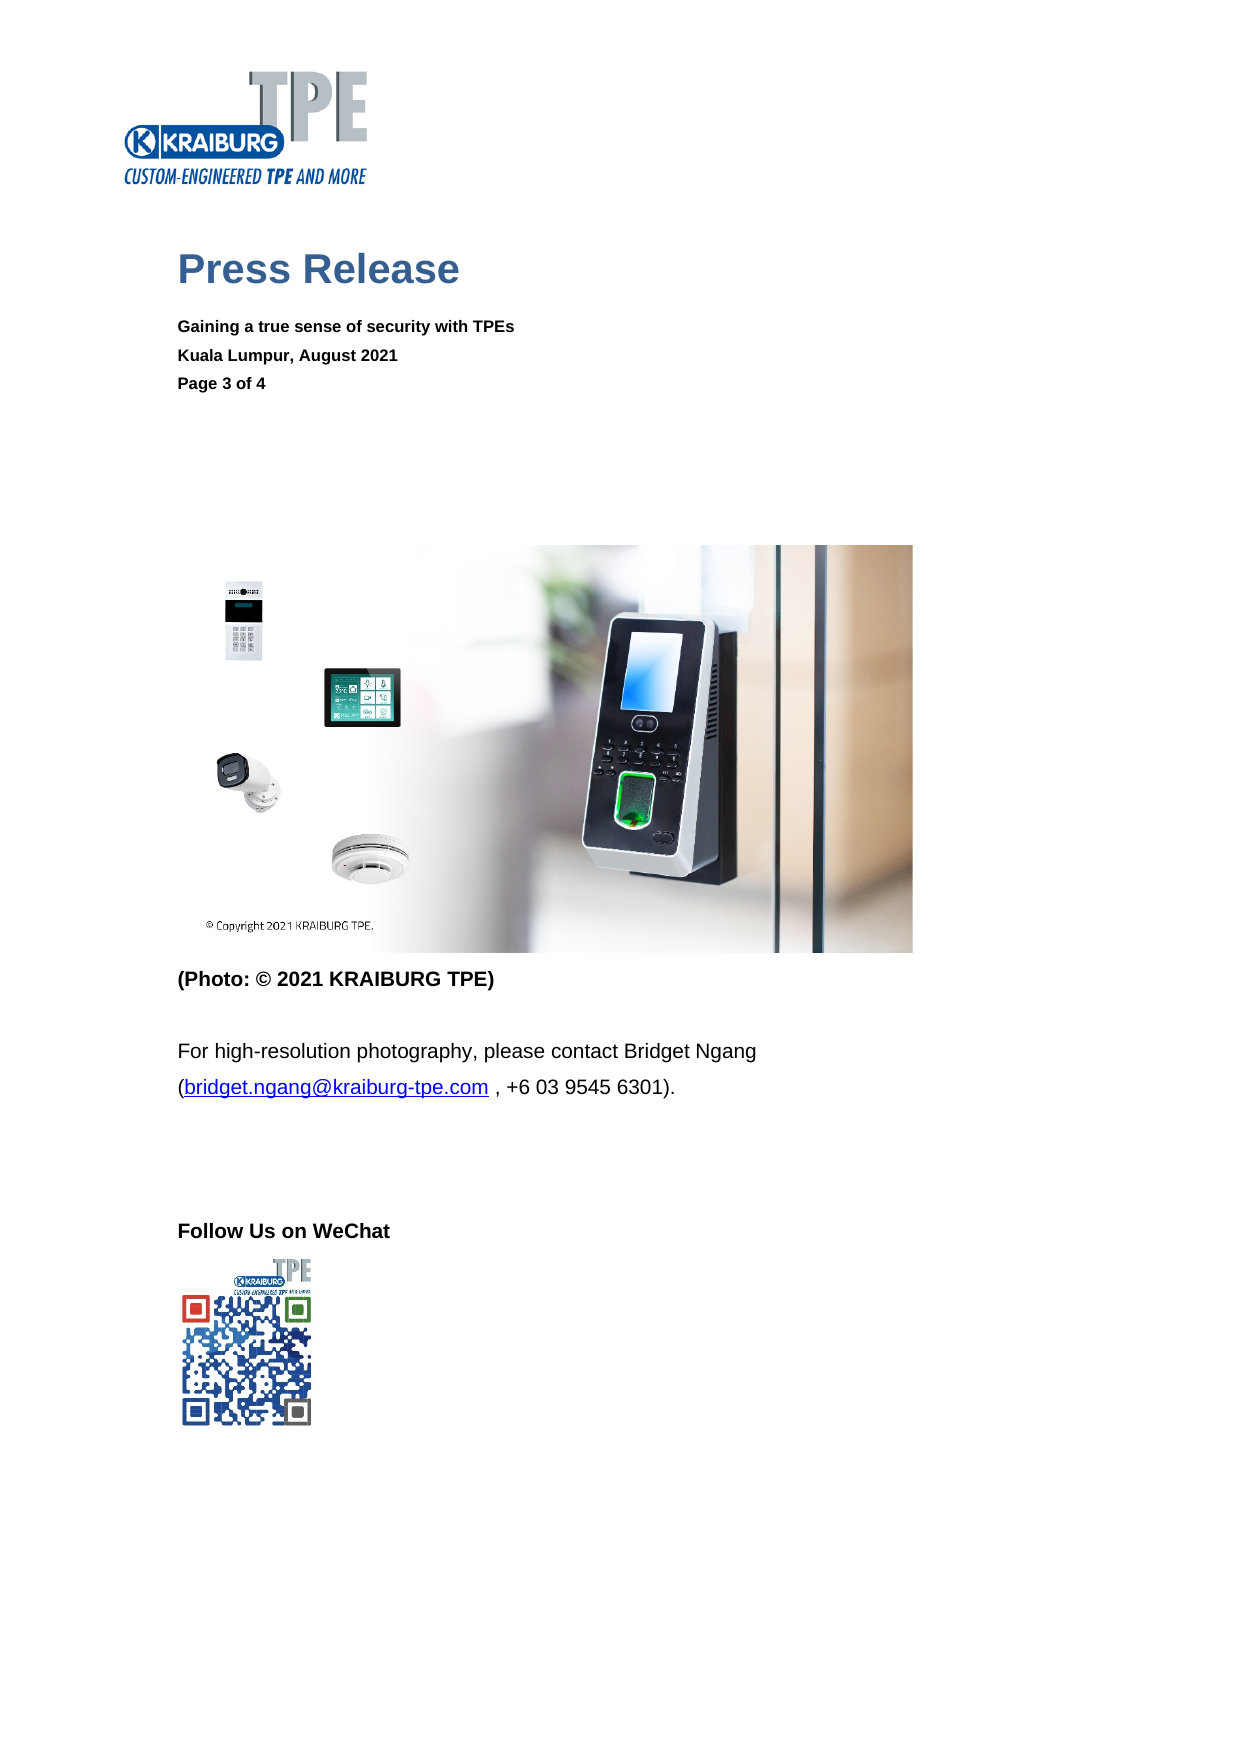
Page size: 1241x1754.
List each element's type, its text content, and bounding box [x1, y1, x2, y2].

text Follow Us on WeChat [177, 1218, 927, 1242]
text For high-resolution photography, please contact Bridget Ngang (bridget.ngang@kraiburg-tpe.com , +6 03 9545 6301). [177, 1039, 927, 1099]
text (Photo: © 2021 KRAIBURG TPE) [177, 967, 871, 991]
picture [177, 545, 913, 953]
picture [112, 55, 379, 200]
picture [177, 1254, 319, 1431]
